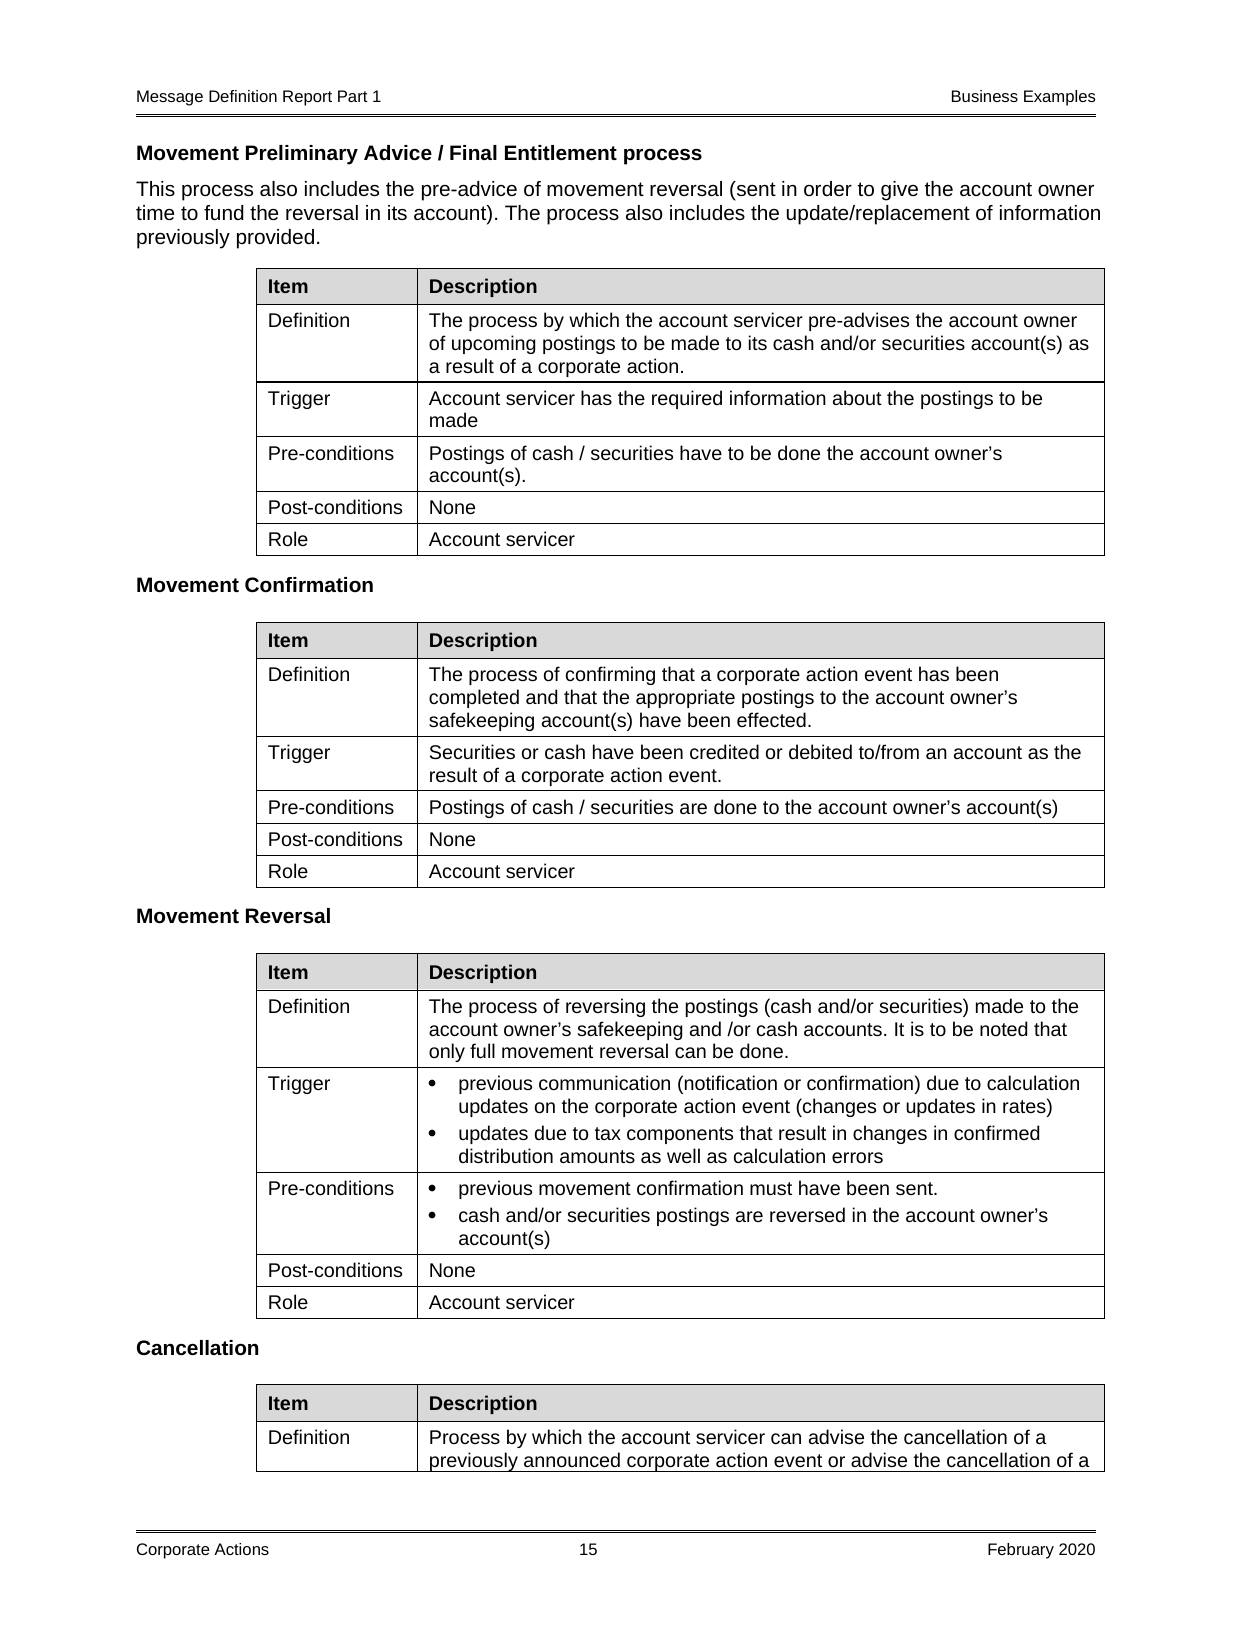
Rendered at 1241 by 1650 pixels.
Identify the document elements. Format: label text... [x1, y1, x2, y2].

table_header Item [257, 954, 417, 989]
table_cell Account servicer has the required information about the postings to be made [418, 383, 1104, 436]
table_cell Definition [257, 991, 417, 1067]
table_cell Definition [257, 1422, 417, 1471]
table_header Description [418, 1385, 1104, 1421]
text Movement Reversal [136, 904, 1104, 928]
table_cell Role [257, 524, 417, 555]
table_cell Postings of cash / securities have to be done the account owner’s account(s). [418, 437, 1104, 491]
table_cell Post-conditions [257, 824, 417, 854]
table_cell previous communication (notification or confirmation) due to calculation updates on the corporate action event (changes or updates in rates) updates due to tax components that result in changes in confirmed distribution amounts as well as calculation errors [418, 1068, 1104, 1172]
table_cell The process of reversing the postings (cash and/or securities) made to the account owner’s safekeeping and /or cash accounts. It is to be noted that only full movement reversal can be done. [418, 991, 1104, 1067]
table_cell None [418, 492, 1104, 523]
table_cell Trigger [257, 383, 417, 436]
table_cell Account servicer [418, 524, 1104, 555]
table_cell Post-conditions [257, 1255, 417, 1286]
table_cell Definition [257, 305, 417, 381]
table_cell The process of confirming that a corporate action event has been completed and that the appropriate postings to the account owner’s safekeeping account(s) have been effected. [418, 659, 1104, 736]
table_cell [418, 1422, 1104, 1471]
text Movement Confirmation [136, 573, 1104, 597]
text Cancellation [136, 1335, 1104, 1359]
table_cell Account servicer [418, 1287, 1104, 1318]
table_header Description [418, 623, 1104, 658]
table_cell Definition [257, 659, 417, 736]
table_cell None [418, 1255, 1104, 1286]
table_cell None [418, 824, 1104, 854]
table_cell Role [257, 1287, 417, 1318]
table_cell Pre-conditions [257, 437, 417, 491]
table_cell Role [257, 856, 417, 887]
table_cell The process by which the account servicer pre-advises the account owner of upcoming postings to be made to its cash and/or securities account(s) as a result of a corporate action. [418, 305, 1104, 381]
table_cell Trigger [257, 1068, 417, 1172]
table_cell Pre-conditions [257, 1173, 417, 1253]
text This process also includes the pre-advice of movement reversal (sent in order to give the account owner time to fund the reversal in its account). The process also includes the update/replacement of information previously provided. [136, 177, 1104, 249]
table_header Item [257, 623, 417, 658]
table_cell Post-conditions [257, 492, 417, 523]
table_cell Postings of cash / securities are done to the account owner’s account(s) [418, 791, 1104, 822]
table_header Item [257, 269, 417, 304]
table_header Description [418, 954, 1104, 989]
text Movement Preliminary Advice / Final Entitlement process [136, 141, 1104, 164]
table_cell previous movement confirmation must have been sent. cash and/or securities postings are reversed in the account owner’s account(s) [418, 1173, 1104, 1253]
table_cell Account servicer [418, 856, 1104, 887]
table_cell Pre-conditions [257, 791, 417, 822]
table_header Item [257, 1385, 417, 1421]
table_header Description [418, 269, 1104, 304]
table_cell Securities or cash have been credited or debited to/from an account as the result of a corporate action event. [418, 737, 1104, 790]
table_cell Trigger [257, 737, 417, 790]
